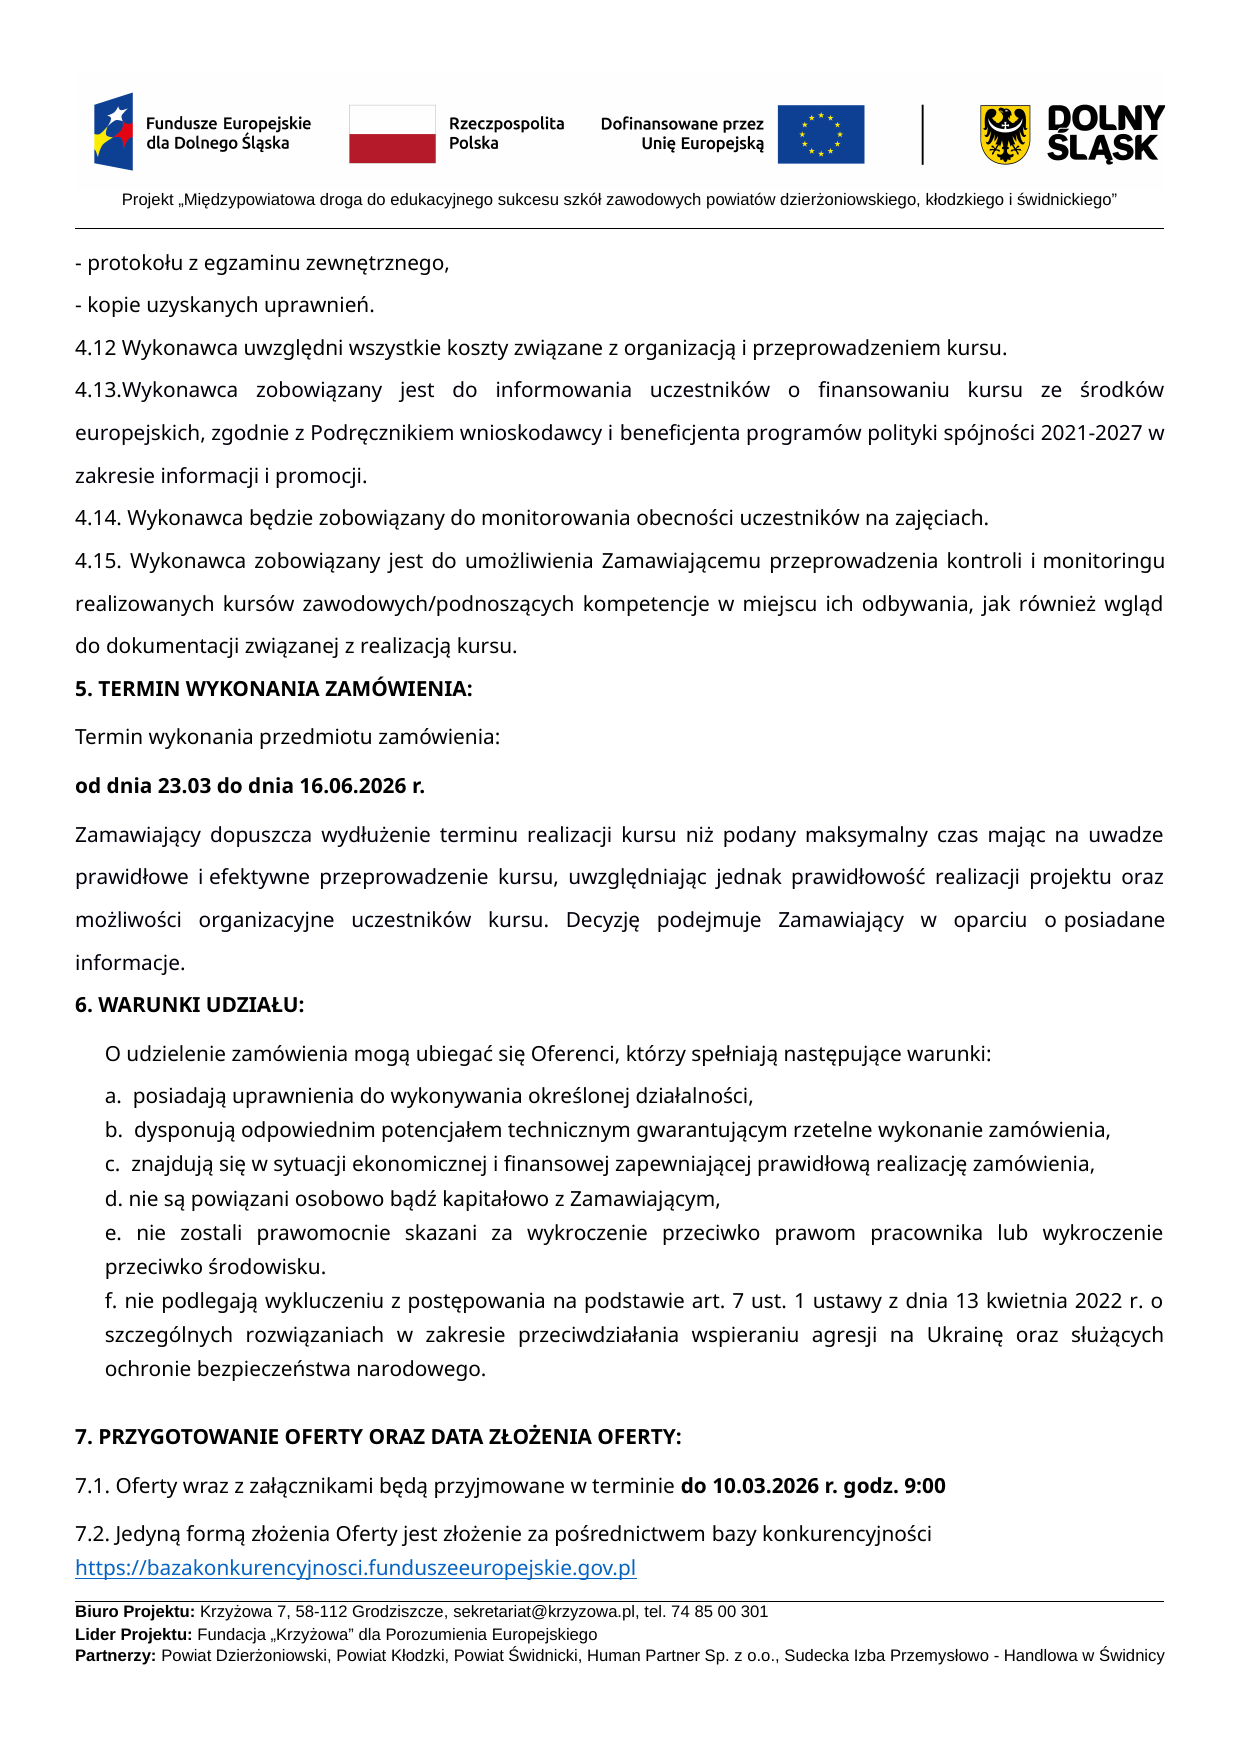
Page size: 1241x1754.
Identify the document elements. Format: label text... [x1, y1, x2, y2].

text 5. TERMIN WYKONANIA ZAMÓWIENIA: [75, 674, 1165, 702]
text 4.13.Wykonawca zobowiązany jest do informowania uczestników o finansowaniu kursu ze środków europejskich, zgodnie z Podręcznikiem wnioskodawcy i beneficjenta programów polityki spójności 2021-2027 w zakresie informacji i promocji. [75, 376, 1165, 489]
text d. nie są powiązani osobowo bądź kapitałowo z Zamawiającym, [104, 1184, 1165, 1212]
picture [75, 73, 1166, 190]
text 6. WARUNKI UDZIAŁU: [75, 990, 1165, 1019]
text c. znajdują się w sytuacji ekonomicznej i finansowej zapewniającej prawidłową realizację zamówienia, [104, 1149, 1165, 1178]
text od dnia 23.03 do dnia 16.06.2026 r. [75, 771, 1165, 799]
text b. dysponują odpowiednim potencjałem technicznym gwarantującym rzetelne wykonanie zamówienia, [104, 1116, 1165, 1144]
text 4.12 Wykonawca uwzględni wszystkie koszty związane z organizacją i przeprowadzeniem kursu. [75, 333, 1165, 361]
text - protokołu z egzaminu zewnętrznego, [75, 248, 1165, 276]
text e. nie zostali prawomocnie skazani za wykroczenie przeciwko prawom pracownika lub wykroczenie przeciwko środowisku. [104, 1218, 1165, 1280]
text Termin wykonania przedmiotu zamówienia: [75, 722, 1165, 751]
text a. posiadają uprawnienia do wykonywania określonej działalności, [104, 1081, 1168, 1110]
text O udzielenie zamówienia mogą ubiegać się Oferenci, którzy spełniają następujące warunki: [75, 1039, 1165, 1067]
text 7.1. Oferty wraz z załącznikami będą przyjmowane w terminie do 10.03.2026 r. godz. 9:00 [75, 1471, 1165, 1499]
text Zamawiający dopuszcza wydłużenie terminu realizacji kursu niż podany maksymalny czas mając na uwadze prawidłowe i efektywne przeprowadzenie kursu, uwzględniając jednak prawidłowość realizacji projektu oraz możliwości organizacyjne uczestników kursu. Decyzję podejmuje Zamawiający w oparciu o posiadane informacje. [75, 820, 1165, 976]
text 4.14. Wykonawca będzie zobowiązany do monitorowania obecności uczestników na zajęciach. [75, 503, 1165, 532]
text f. nie podlegają wykluczeniu z postępowania na podstawie art. 7 ust. 1 ustawy z dnia 13 kwietnia 2022 r. o szczególnych rozwiązaniach w zakresie przeciwdziałania wspieraniu agresji na Ukrainę oraz służących ochronie bezpieczeństwa narodowego. [104, 1286, 1165, 1382]
text 4.15. Wykonawca zobowiązany jest do umożliwienia Zamawiającemu przeprowadzenia kontroli i monitoringu realizowanych kursów zawodowych/podnoszących kompetencje w miejscu ich odbywania, jak również wgląd do dokumentacji związanej z realizacją kursu. [75, 546, 1165, 660]
text 7. PRZYGOTOWANIE OFERTY ORAZ DATA ZŁOŻENIA OFERTY: [75, 1422, 1165, 1451]
text - kopie uzyskanych uprawnień. [75, 290, 1165, 319]
